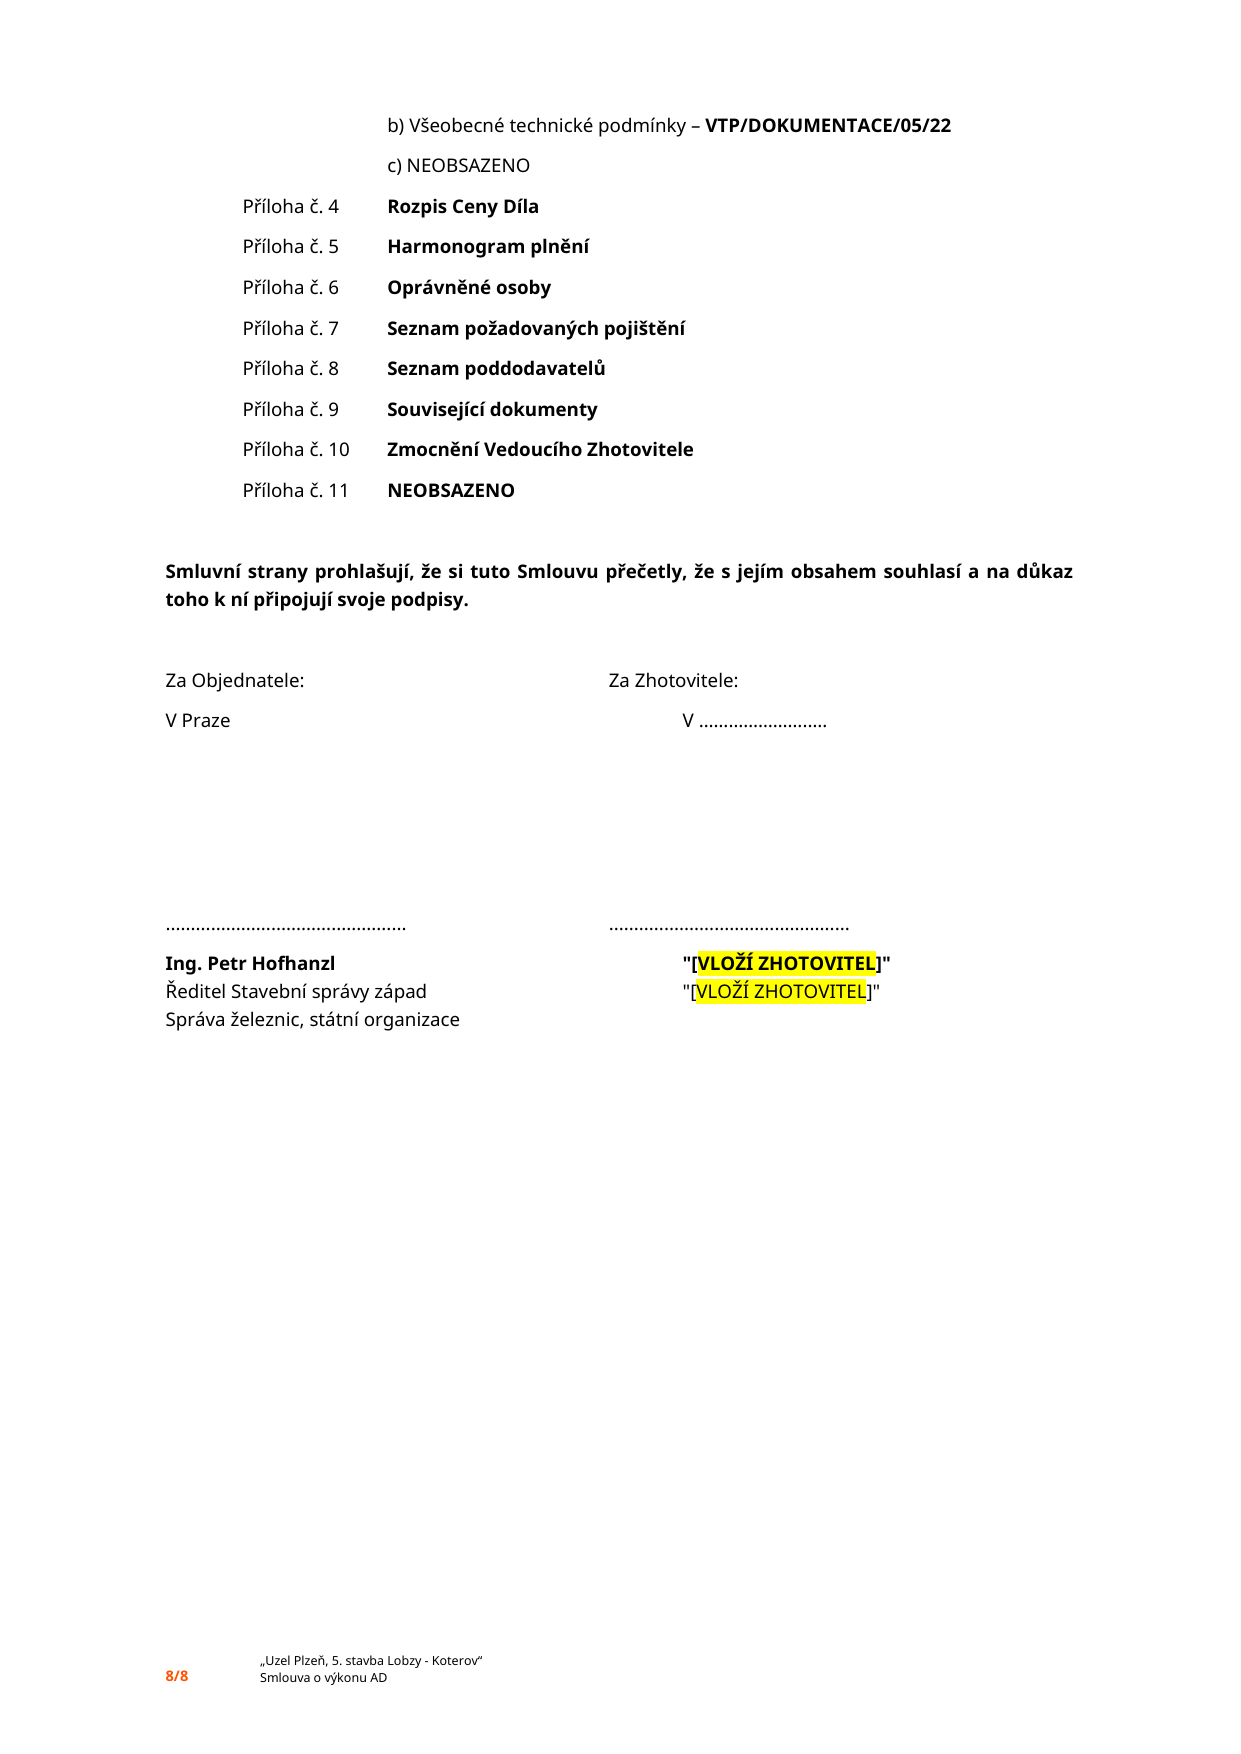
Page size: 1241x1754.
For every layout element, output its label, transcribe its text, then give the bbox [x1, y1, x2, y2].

text Správa železnic, státní organizace [165, 1007, 1075, 1032]
text Příloha č. 8 Seznam poddodavatelů [242, 355, 1075, 381]
text c) NEOBSAZENO [387, 153, 1075, 178]
text Ředitel Stavební správy západ "[VLOŽÍ ZHOTOVITEL]" [165, 979, 696, 1004]
text Příloha č. 11 NEOBSAZENO [242, 477, 1075, 502]
text Příloha č. 5 Harmonogram plnění [242, 234, 1075, 259]
text Ing. Petr Hofhanzl "[VLOŽÍ ZHOTOVITEL]" [876, 951, 1075, 976]
text Smluvní strany prohlašují, že si tuto Smlouvu přečetly, že s jejím obsahem souhlasí a na důkaz toho k ní připojují svoje podpisy. [165, 558, 1075, 611]
text Příloha č. 9 Související dokumenty [242, 396, 1075, 421]
text b) Všeobecné technické podmínky – VTP/DOKUMENTACE/05/22 [387, 112, 1075, 138]
text Ing. Petr Hofhanzl "[VLOŽÍ ZHOTOVITEL]" [165, 951, 698, 976]
text Ředitel Stavební správy západ "[VLOŽÍ ZHOTOVITEL]" [866, 979, 1075, 1004]
text Příloha č. 7 Seznam požadovaných pojištění [242, 315, 1075, 340]
text Za Objednatele: Za Zhotovitele: [165, 667, 1075, 692]
text V Praze V ………………….…. [165, 707, 1075, 733]
text Příloha č. 6 Oprávněné osoby [242, 274, 1075, 300]
text Příloha č. 4 Rozpis Ceny Díla [242, 193, 1075, 219]
text Příloha č. 10 Zmocnění Vedoucího Zhotovitele [242, 436, 1075, 462]
text ................................................ ................................................ [165, 910, 1075, 936]
